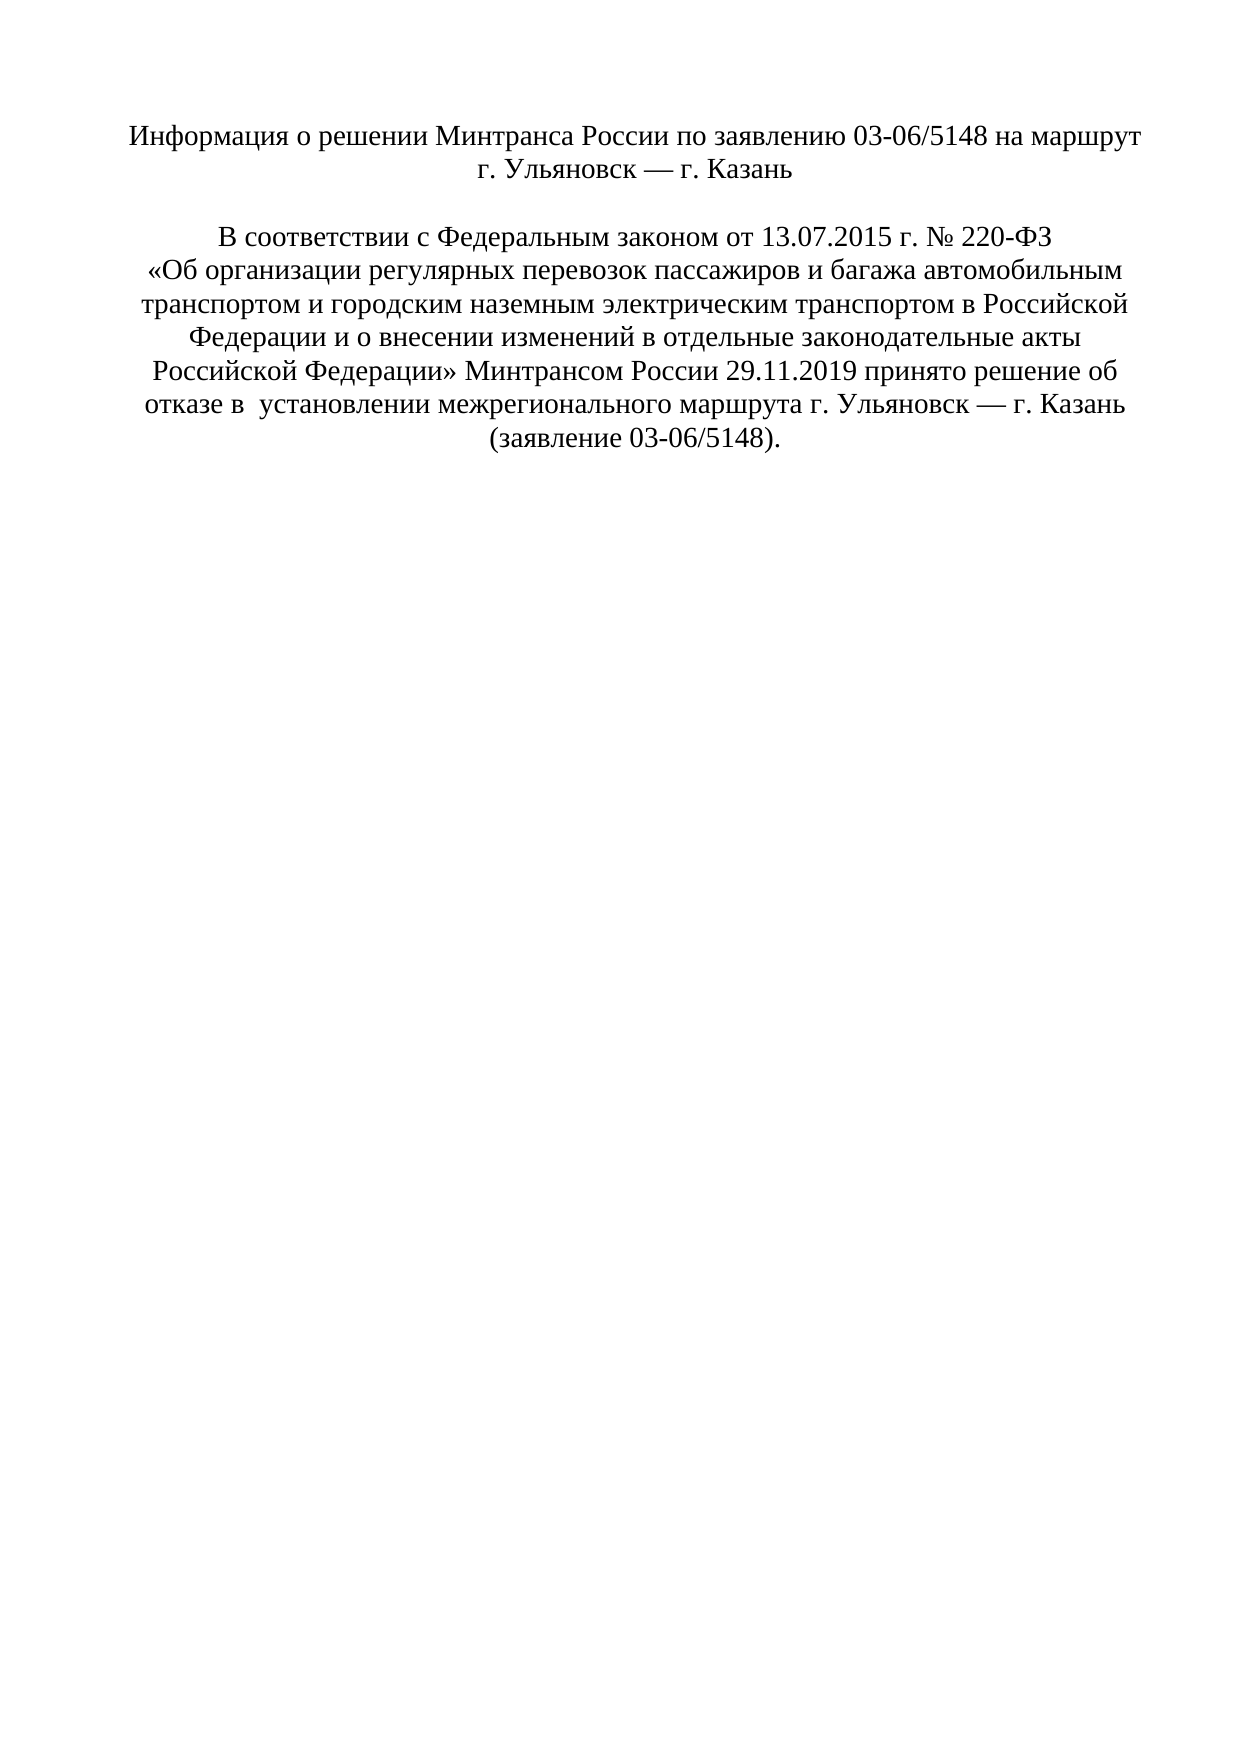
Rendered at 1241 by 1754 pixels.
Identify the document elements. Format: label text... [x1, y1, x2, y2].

text В соответствии с Федеральным законом от 13.07.2015 г. № 220-ФЗ «Об организации регулярных перевозок пассажиров и багажа автомобильным транспортом и городским наземным электрическим транспортом в Российской Федерации и о внесении изменений в отдельные законодательные акты Российской Федерации» Минтрансом России 29.11.2019 принято решение об отказе в установлении межрегионального маршрута г. Ульяновск — г. Казань (заявление 03-06/5148). [118, 219, 1152, 453]
text Информация о решении Минтранса России по заявлению 03-06/5148 на маршрут г. Ульяновск — г. Казань [118, 118, 1152, 185]
